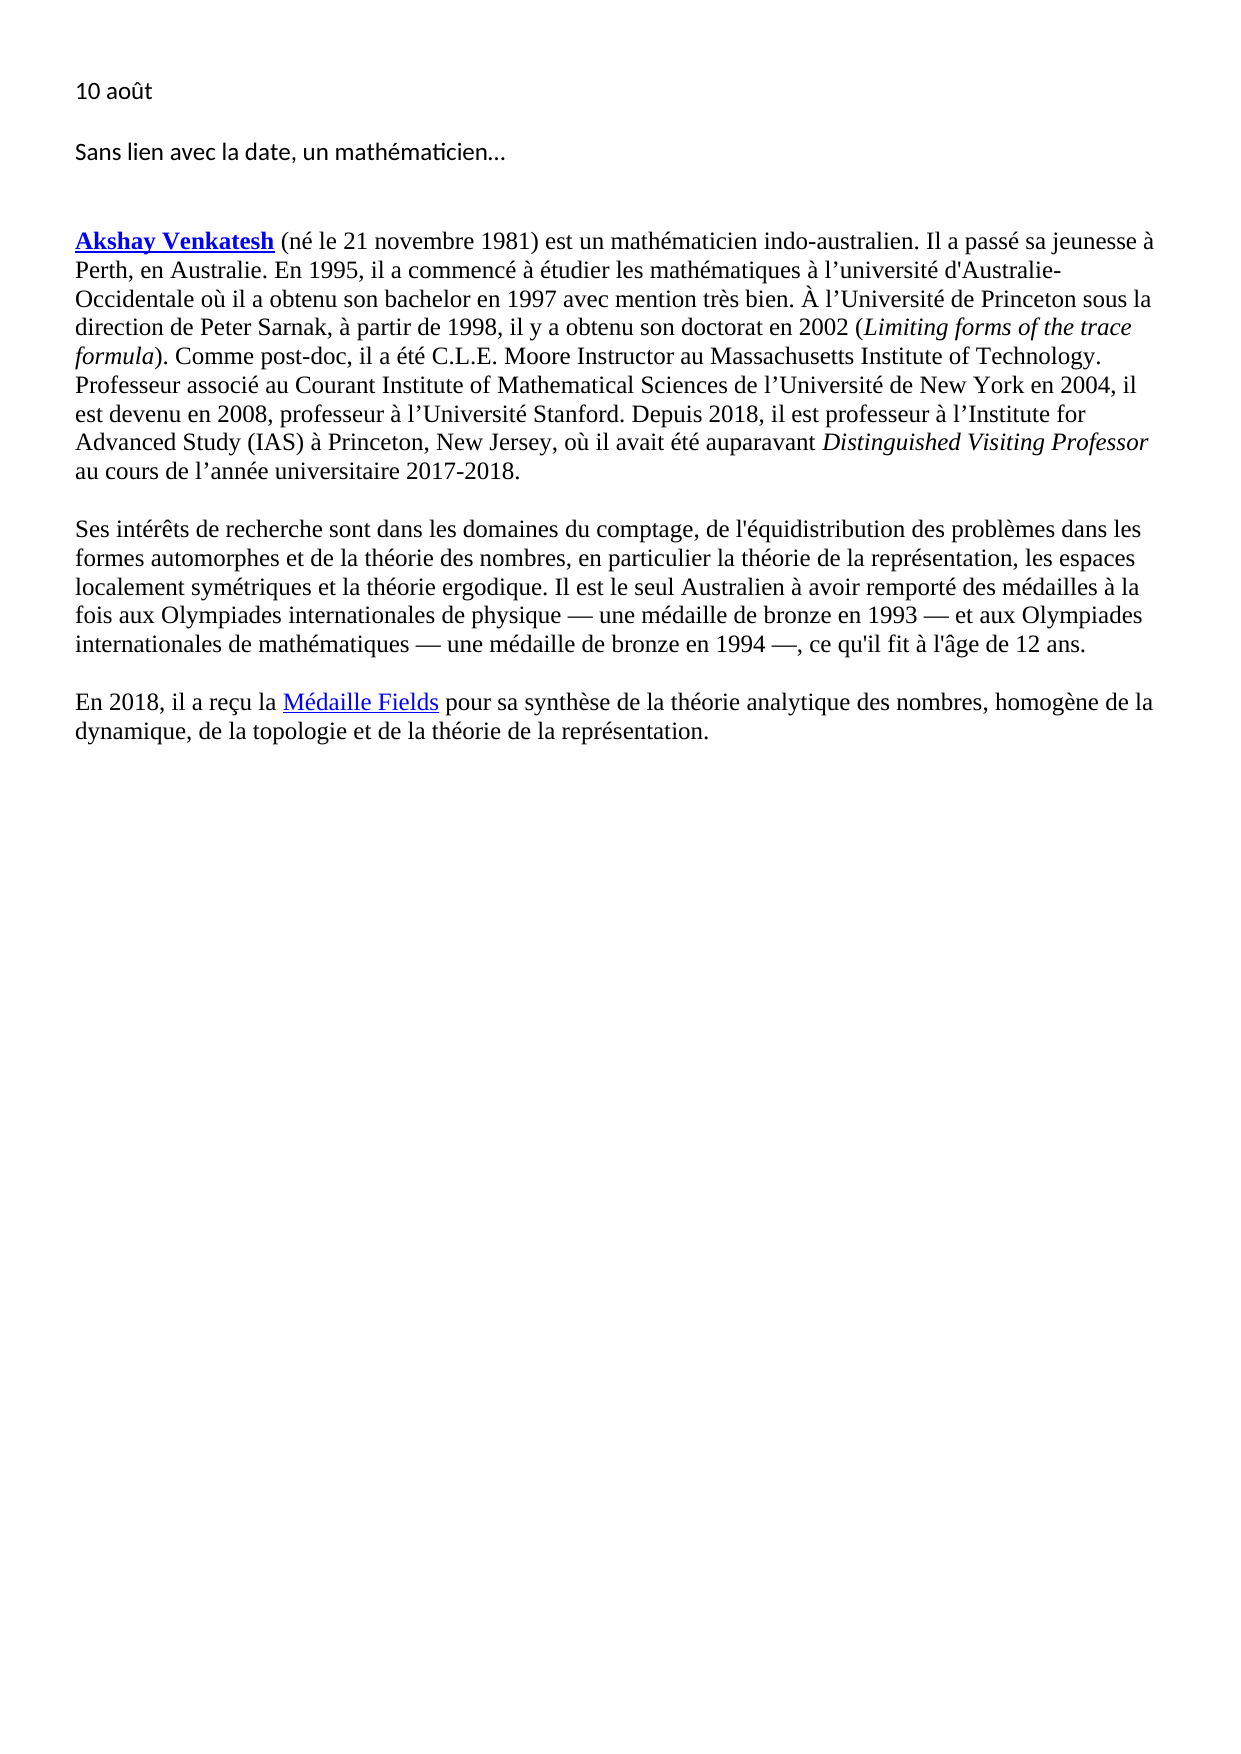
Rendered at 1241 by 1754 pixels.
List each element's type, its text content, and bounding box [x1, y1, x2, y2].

text Sans lien avec la date, un mathématicien… [75, 136, 1165, 167]
text En 2018, il a reçu la Médaille Fields pour sa synthèse de la théorie analytique des nombres, homogène de la dynamique, de la topologie et de la théorie de la représentation. [75, 687, 1165, 744]
text Ses intérêts de recherche sont dans les domaines du comptage, de l'équidistribution des problèmes dans les formes automorphes et de la théorie des nombres, en particulier la théorie de la représentation, les espaces localement symétriques et la théorie ergodique. Il est le seul Australien à avoir remporté des médailles à la fois aux Olympiades internationales de physique — une médaille de bronze en 1993 — et aux Olympiades internationales de mathématiques — une médaille de bronze en 1994 —, ce qu'il fit à l'âge de 12 ans. [75, 514, 1165, 658]
text Akshay Venkatesh (né le 21 novembre 1981) est un mathématicien indo-australien. Il a passé sa jeunesse à Perth, en Australie. En 1995, il a commencé à étudier les mathématiques à l’université d'Australie-Occidentale où il a obtenu son bachelor en 1997 avec mention très bien. À l’Université de Princeton sous la direction de Peter Sarnak, à partir de 1998, il y a obtenu son doctorat en 2002 (Limiting forms of the trace formula). Comme post-doc, il a été C.L.E. Moore Instructor au Massachusetts Institute of Technology. Professeur associé au Courant Institute of Mathematical Sciences de l’Université de New York en 2004, il est devenu en 2008, professeur à l’Université Stanford. Depuis 2018, il est professeur à l’Institute for Advanced Study (IAS) à Princeton, New Jersey, où il avait été auparavant Distinguished Visiting Professor au cours de l’année universitaire 2017-2018. [75, 226, 1165, 485]
text 10 août [75, 75, 1165, 106]
